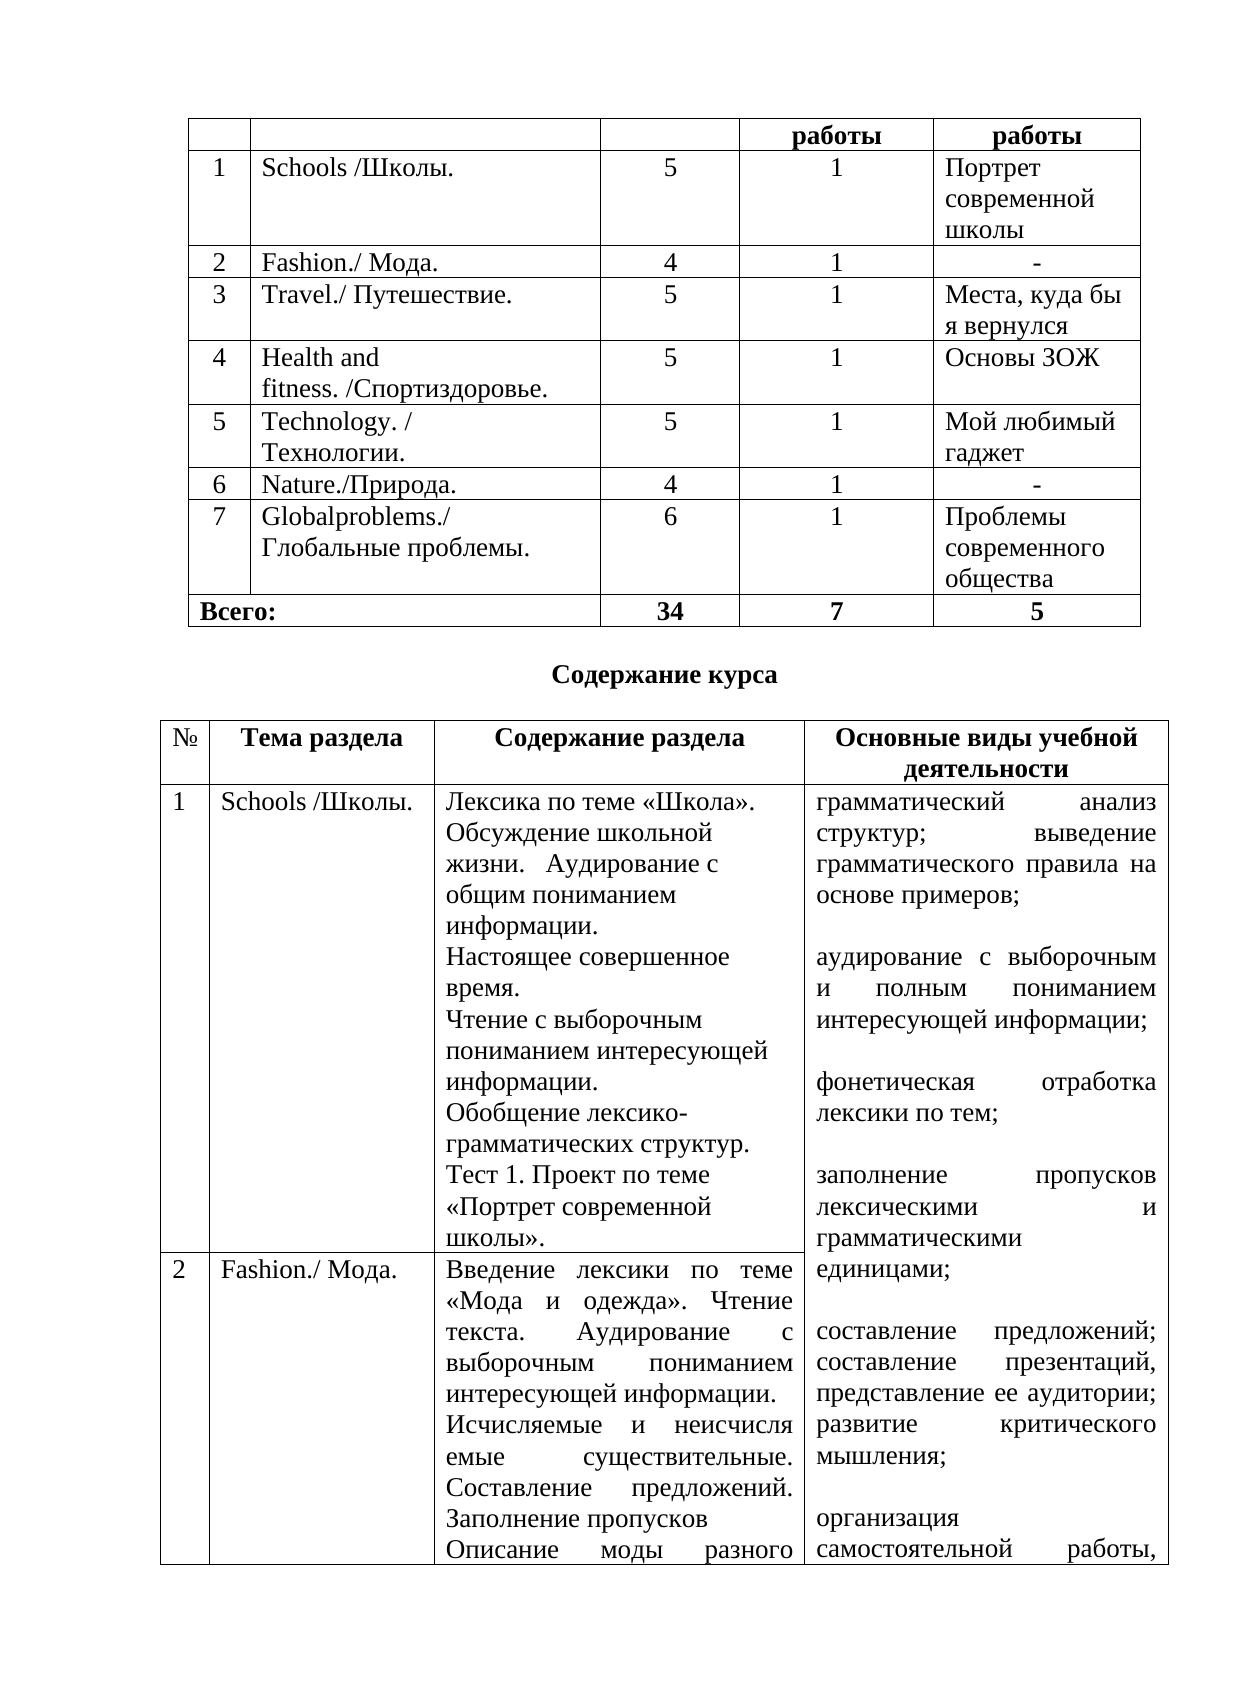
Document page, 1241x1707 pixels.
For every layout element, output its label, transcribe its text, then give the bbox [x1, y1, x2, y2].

table_cell 1 [740, 500, 933, 594]
table_cell 5 [601, 405, 739, 467]
table_header Основные виды учебной деятельности [805, 721, 1168, 784]
table_cell 5 [934, 595, 1140, 626]
table_cell 34 [601, 595, 739, 626]
table_cell грамматический анализ структур; выведение грамматического правила на основе примеров; аудирование с выборочным и полным пониманием интересующей информации; фонетическая отработка лексики по тем; заполнение пропусков лексическими и грамматическими единицами; составление предложений; составление презентаций, представление ее аудитории; развитие критического мышления; организация самостоятельной работы, самоконтроля, самокоррекции, рефлексии; редактирование текста; составление текста по образцу; восстановление частей текста; составление устных и письменных тематических высказываний; составление схем, таблиц, мини-проектов. [805, 785, 1168, 1564]
table_cell 1 [740, 151, 933, 245]
table_cell 1 [740, 468, 933, 499]
table_cell 5 [189, 405, 250, 467]
table_cell Schools /Школы. [210, 785, 434, 1252]
table_cell Schools /Школы. [251, 151, 600, 245]
table_header Содержание раздела [435, 721, 804, 784]
table_cell 5 [601, 151, 739, 245]
table_cell 6 [189, 468, 250, 499]
table_cell Места, куда бы я вернулся [934, 278, 1140, 340]
table_cell Проблемы современного общества [934, 500, 1140, 594]
table_cell - [934, 468, 1140, 499]
table_cell 7 [740, 595, 933, 626]
table_cell 7 [189, 500, 250, 594]
table_cell Nature./Природа. [251, 468, 600, 499]
table_cell - [934, 246, 1140, 277]
table_cell Technology. / Технологии. [251, 405, 600, 467]
table_cell 1 [740, 278, 933, 340]
table_cell 6 [601, 500, 739, 594]
table_cell Fashion./ Мода. [210, 1253, 434, 1564]
table_cell 2 [161, 1253, 209, 1564]
table_cell Лексика по теме «Школа». Обсуждение школьной жизни. Аудирование с общим пониманием информации. Настоящее совершенное время. Чтение с выборочным пониманием интересующей информации. Обобщение лексико-грамматических структур. Тест 1. Проект по теме «Портрет современной школы». [435, 785, 804, 1252]
table_cell 3 [189, 278, 250, 340]
table_cell Fashion./ Мода. [251, 246, 600, 277]
table_cell Мой любимый гаджет [934, 405, 1140, 467]
table_cell Health and fitness. /Спортиздоровье. [251, 341, 600, 404]
table_cell Всего: [189, 595, 600, 626]
table_cell Портрет современной школы [934, 151, 1140, 245]
table_cell контрольные работы [740, 119, 933, 150]
table_header Тема раздела [210, 721, 434, 784]
table_cell 4 [189, 341, 250, 404]
table_cell 4 [601, 468, 739, 499]
table_cell Travel./ Путешествие. [251, 278, 600, 340]
table_cell 5 [601, 278, 739, 340]
table_header № [161, 721, 209, 784]
table_cell 1 [189, 151, 250, 245]
table_cell 5 [601, 341, 739, 404]
text Содержание курса [177, 658, 1152, 689]
table_cell 1 [740, 246, 933, 277]
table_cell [435, 1253, 804, 1564]
table_cell Globalproblems./Глобальные проблемы. [251, 500, 600, 594]
table_cell проектные работы [934, 119, 1140, 150]
table_cell Основы ЗОЖ [934, 341, 1140, 404]
table_cell 1 [740, 405, 933, 467]
table_cell 2 [189, 246, 250, 277]
table_cell 1 [161, 785, 209, 1252]
table_cell 4 [601, 246, 739, 277]
table_cell 1 [740, 341, 933, 404]
